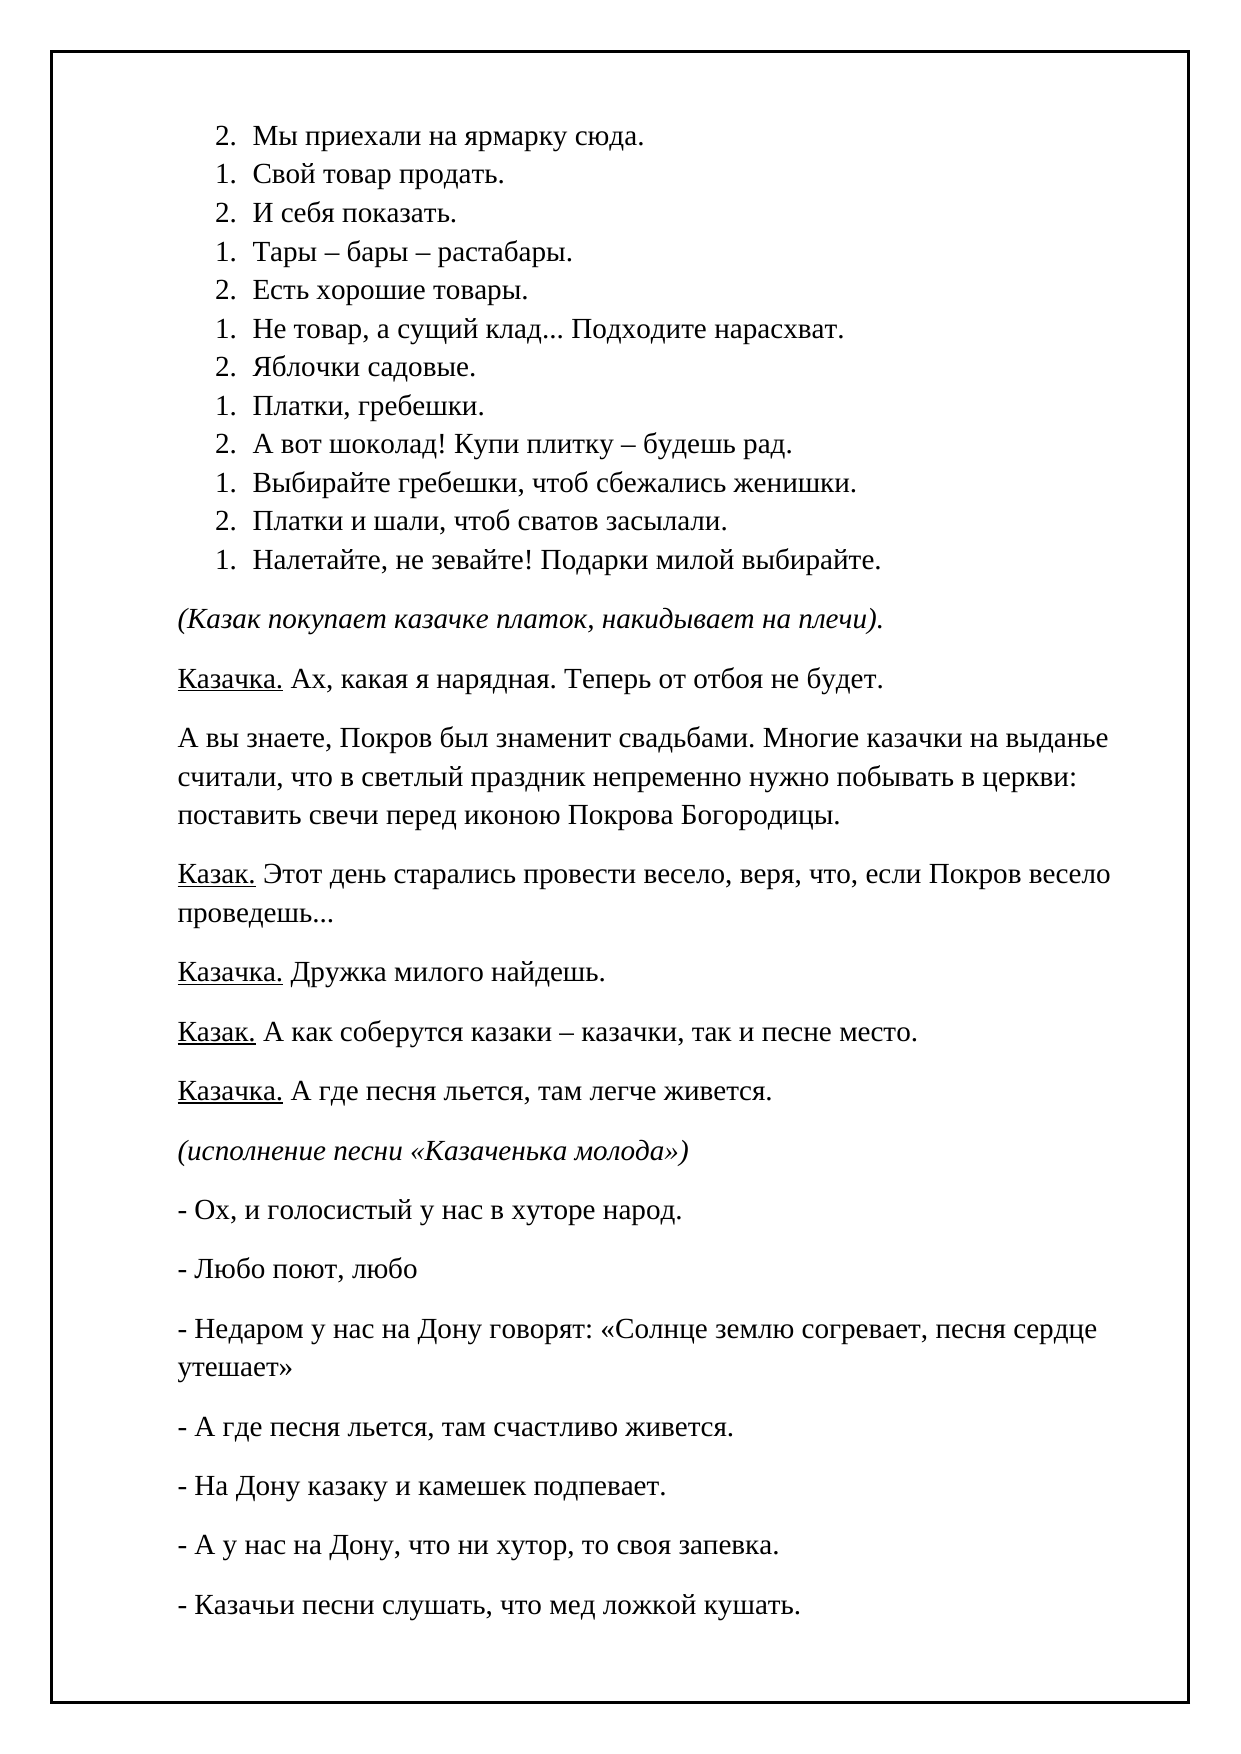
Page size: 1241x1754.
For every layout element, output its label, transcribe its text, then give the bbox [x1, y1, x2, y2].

text А вы знаете, Покров был знаменит свадьбами. Многие казачки на выданье считали, что в светлый праздник непременно нужно побывать в церкви: поставить свечи перед иконою Покрова Богородицы. [177, 720, 1152, 831]
list Тары – бары – растабары. [215, 234, 1152, 267]
text (Казак покупает казачке платок, накидывает на плечи). [177, 601, 1152, 635]
list Налетайте, не зевайте! Подарки милой выбирайте. [215, 542, 1152, 576]
text Казак. А как соберутся казаки – казачки, так и песне место. [177, 1014, 1152, 1047]
text - Ох, и голосистый у нас в хуторе народ. [177, 1192, 1152, 1226]
text - А где песня льется, там счастливо живется. [177, 1409, 1152, 1442]
list Свой товар продать. [215, 157, 1152, 190]
text Казак. Этот день старались провести весело, веря, что, если Покров весело проведешь... [177, 857, 1152, 929]
text - Любо поют, любо [177, 1251, 1152, 1285]
list Платки и шали, чтоб сватов засылали. [215, 503, 1152, 537]
list Мы приехали на ярмарку сюда. [215, 118, 1152, 152]
list Выбирайте гребешки, чтоб сбежались женишки. [215, 465, 1152, 498]
text - Казачьи песни слушать, что мед ложкой кушать. [177, 1587, 1152, 1620]
list Есть хорошие товары. [215, 272, 1152, 306]
list А вот шоколад! Купи плитку – будешь рад. [215, 426, 1152, 460]
list Платки, гребешки. [215, 388, 1152, 421]
text - А у нас на Дону, что ни хутор, то своя запевка. [177, 1527, 1152, 1561]
list Не товар, а сущий клад... Подходите нарасхват. [215, 311, 1152, 344]
list Яблочки садовые. [215, 349, 1152, 383]
text - На Дону казаку и камешек подпевает. [177, 1468, 1152, 1502]
text Казачка. Ах, какая я нарядная. Теперь от отбоя не будет. [177, 661, 1152, 694]
text - Недаром у нас на Дону говорят: «Солнце землю согревает, песня сердце утешает» [177, 1311, 1152, 1383]
list И себя показать. [215, 195, 1152, 229]
text Казачка. Дружка милого найдешь. [177, 954, 1152, 988]
text (исполнение песни «Казаченька молода») [177, 1133, 1152, 1166]
text Казачка. А где песня льется, там легче живется. [177, 1073, 1152, 1107]
